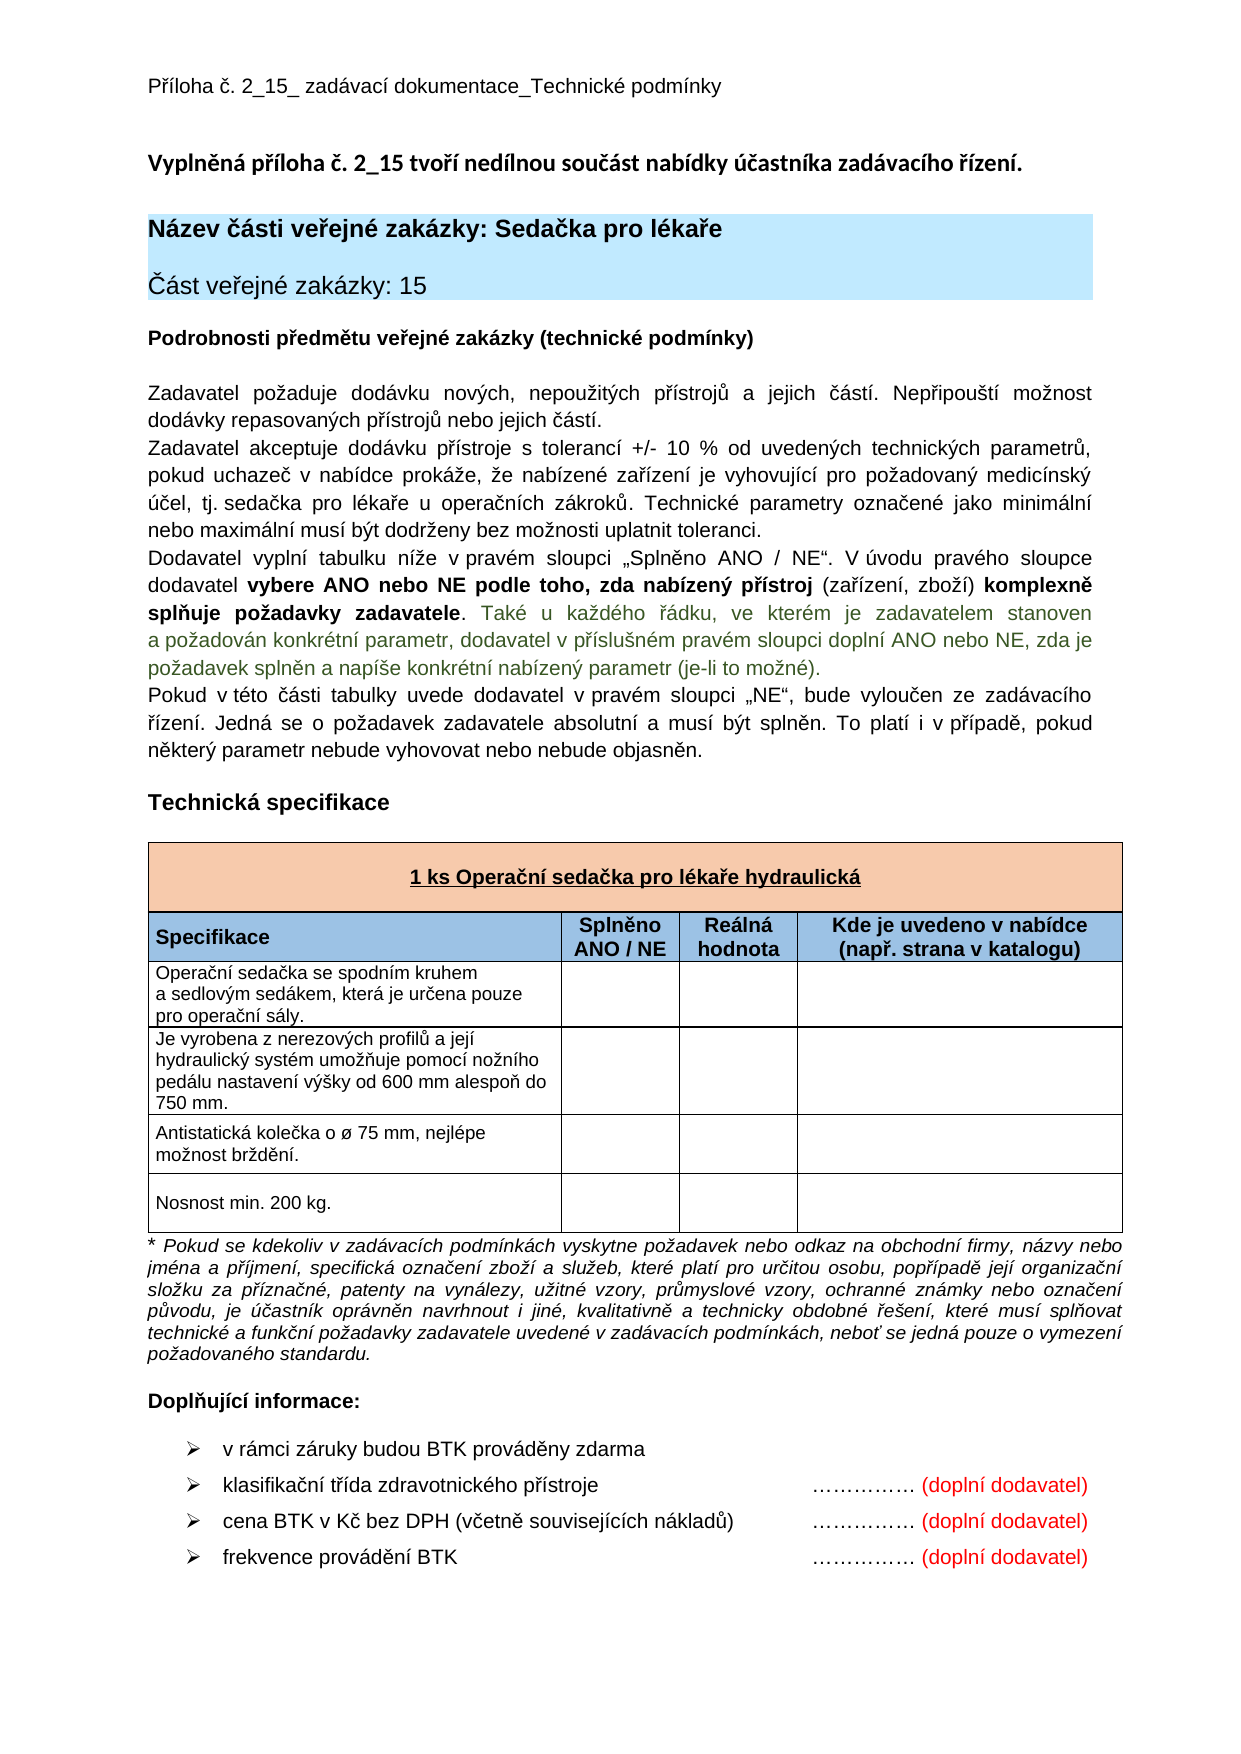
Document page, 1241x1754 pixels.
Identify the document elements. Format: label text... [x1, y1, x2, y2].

table_cell [798, 1115, 1122, 1173]
table_header Specifikace [149, 913, 561, 961]
table_cell [680, 1028, 797, 1114]
table_cell [680, 962, 797, 1026]
table_cell [798, 1028, 1122, 1114]
text Vyplněná příloha č. 2_15 tvoří nedílnou součást nabídky účastníka zadávacího řízení. [148, 148, 1093, 178]
table_cell [680, 1115, 797, 1173]
text Dodavatel vyplní tabulku níže v pravém sloupci „Splněno ANO / NE“. V úvodu pravého sloupce dodavatel vybere ANO nebo NE podle toho, zda nabízený přístroj (zařízení, zboží) komplexně splňuje požadavky zadavatele. Také u každého řádku, ve kterém je zadavatelem stanoven a požadován konkrétní parametr, dodavatel v příslušném pravém sloupci doplní ANO nebo NE, zda je požadavek splněn a napíše konkrétní nabízený parametr (je-li to možné). [148, 545, 1093, 679]
table_header Reálná hodnota [680, 913, 797, 961]
text Pokud v této části tabulky uvede dodavatel v pravém sloupci „NE“, bude vyloučen ze zadávacího řízení. Jedná se o požadavek zadavatele absolutní a musí být splněn. To platí i v případě, pokud některý parametr nebude vyhovovat nebo nebude objasněn. [148, 683, 1093, 762]
list v rámci záruky budou BTK prováděny zdarma [185, 1437, 1093, 1461]
table_cell Operační sedačka se spodním kruhem a sedlovým sedákem, která je určena pouze pro operační sály. [149, 962, 561, 1026]
table_cell [562, 962, 679, 1026]
table_cell [798, 962, 1122, 1026]
table_header 1 ks Operační sedačka pro lékaře hydraulická [149, 843, 1122, 911]
text Technická specifikace [148, 789, 1093, 816]
table_header Splněno ANO / NE [562, 913, 679, 961]
text Zadavatel akceptuje dodávku přístroje s tolerancí +/- 10 % od uvedených technických parametrů, pokud uchazeč v nabídce prokáže, že nabízené zařízení je vyhovující pro požadovaný medicínský účel, tj. sedačka pro lékaře u operačních zákroků. Technické parametry označené jako minimální nebo maximální musí být dodrženy bez možnosti uplatnit toleranci. [148, 435, 1093, 542]
text Název části veřejné zakázky: Sedačka pro lékaře [148, 214, 1093, 242]
table_cell [562, 1028, 679, 1114]
list cena BTK v Kč bez DPH (včetně souvisejících nákladů) …………… (doplní dodavatel) [185, 1509, 1093, 1533]
text Doplňující informace: [148, 1389, 1093, 1413]
list frekvence provádění BTK …………… (doplní dodavatel) [185, 1545, 1093, 1569]
table_cell Antistatická kolečka o ø 75 mm, nejlépe možnost brždění. [149, 1115, 561, 1173]
table_cell Nosnost min. 200 kg. [149, 1174, 561, 1232]
table_cell Je vyrobena z nerezových profilů a její hydraulický systém umožňuje pomocí nožního pedálu nastavení výšky od 600 mm alespoň do 750 mm. [149, 1028, 561, 1114]
table_cell [562, 1115, 679, 1173]
text Zadavatel požaduje dodávku nových, nepoužitých přístrojů a jejich částí. Nepřipouští možnost dodávky repasovaných přístrojů nebo jejich částí. [148, 380, 1093, 432]
table_header Kde je uvedeno v nabídce (např. strana v katalogu) [798, 913, 1122, 961]
text Podrobnosti předmětu veřejné zakázky (technické podmínky) [148, 325, 1093, 349]
table_cell [562, 1174, 679, 1232]
table_cell [680, 1174, 797, 1232]
text Část veřejné zakázky: 15 [148, 271, 1093, 300]
table_cell [798, 1174, 1122, 1232]
list klasifikační třída zdravotnického přístroje …………… (doplní dodavatel) [185, 1473, 1093, 1497]
